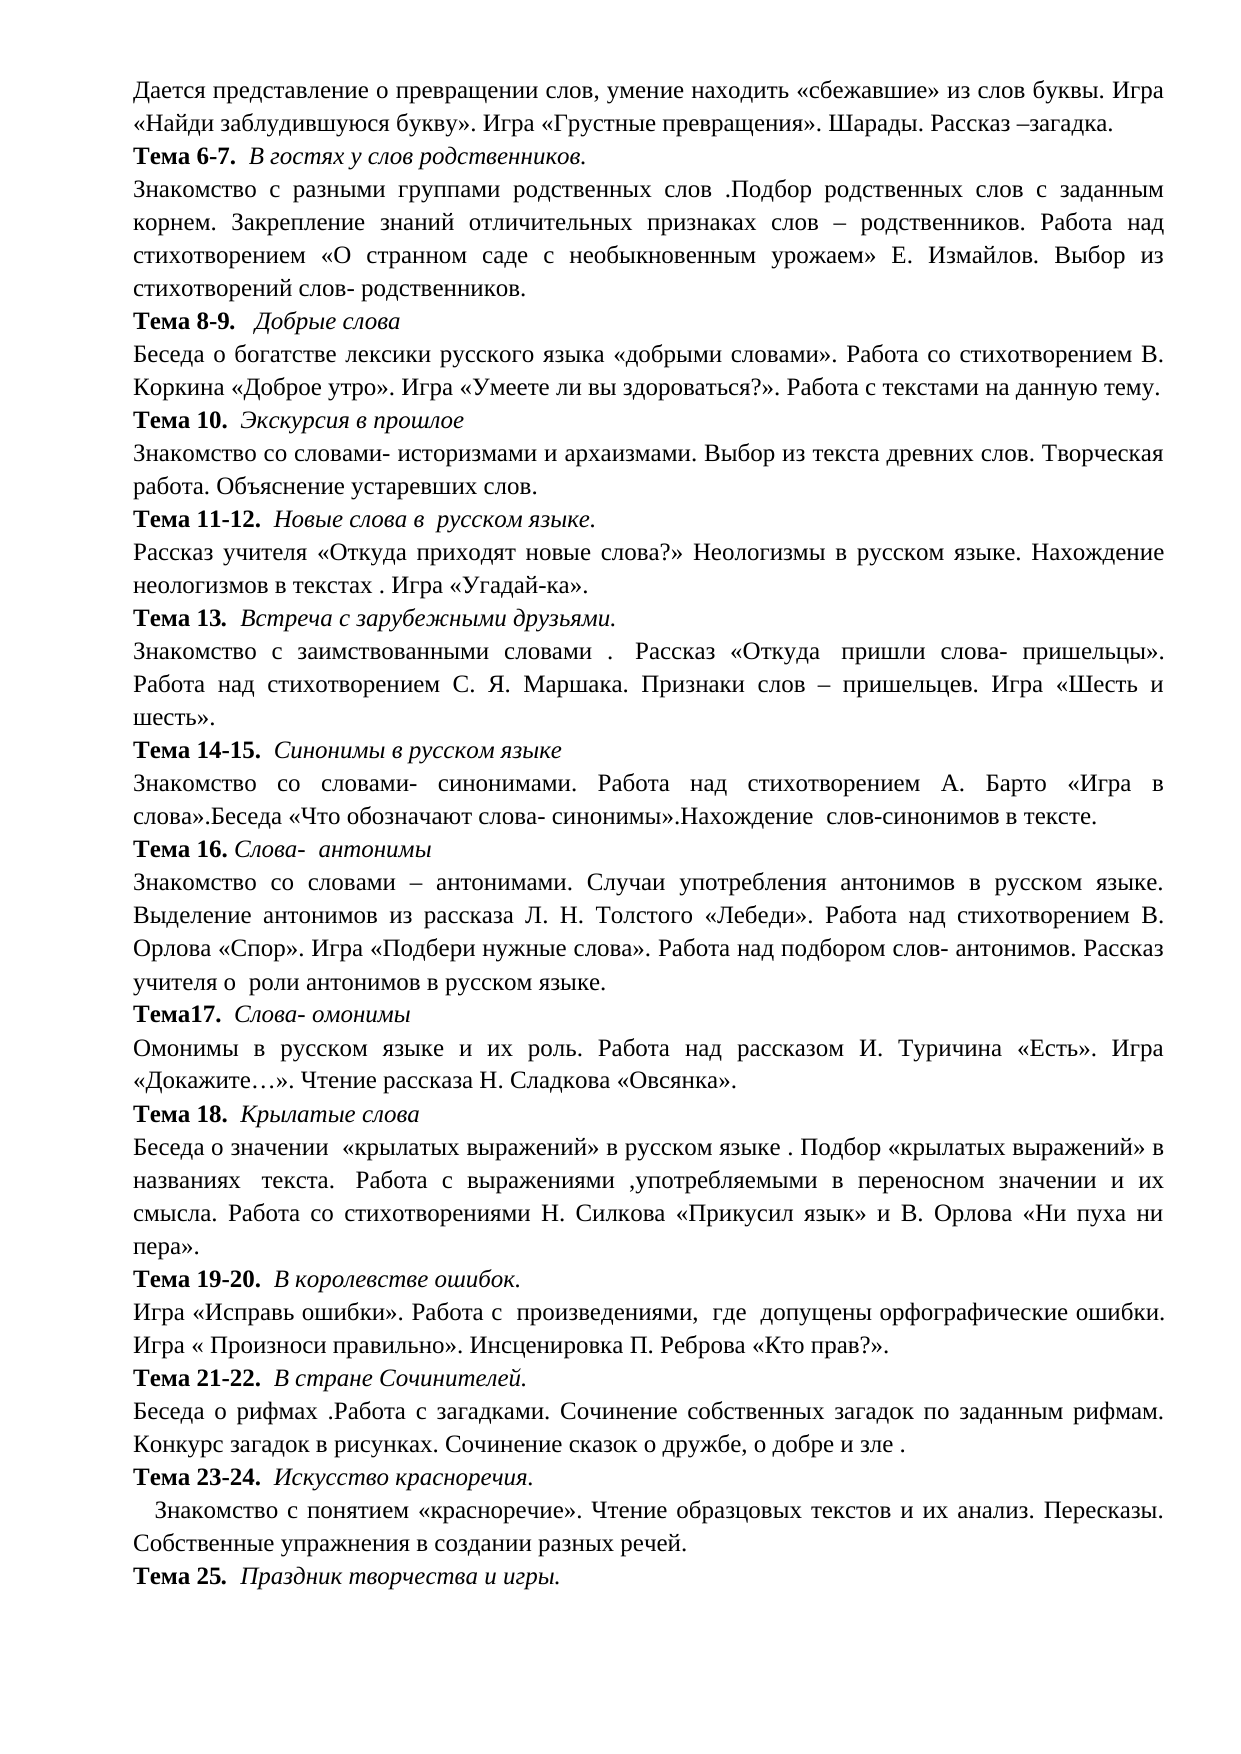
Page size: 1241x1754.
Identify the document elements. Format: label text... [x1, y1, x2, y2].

text Знакомство с разными группами родственных слов .Подбор родственных слов с заданным корнем. Закрепление знаний отличительных признаках слов – родственников. Работа над стихотворением «О странном саде с необыкновенным урожаем» Е. Измайлов. Выбор из стихотворений слов- родственников. [133, 174, 1165, 302]
text Знакомство со словами – антонимами. Случаи употребления антонимов в русском языке. Выделение антонимов из рассказа Л. Н. Толстого «Лебеди». Работа над стихотворением В. Орлова «Спор». Игра «Подбери нужные слова». Работа над подбором слов- антонимов. Рассказ учителя о роли антонимов в русском языке. [133, 867, 1165, 995]
text Тема 8-9. Добрые слова [133, 306, 1165, 335]
text Беседа о рифмах .Работа с загадками. Сочинение собственных загадок по заданным рифмам. Конкурс загадок в рисунках. Сочинение сказок о дружбе, о добре и зле . [133, 1396, 1165, 1458]
text Рассказ учителя «Откуда приходят новые слова?» Неологизмы в русском языке. Нахождение неологизмов в текстах . Игра «Угадай-ка». [133, 537, 1165, 599]
text Знакомство с заимствованными словами . Рассказ «Откуда пришли слова- пришельцы». Работа над стихотворением С. Я. Маршака. Признаки слов – пришельцев. Игра «Шесть и шесть». [133, 636, 1165, 731]
text Тема 25. Праздник творчества и игры. [133, 1561, 1165, 1590]
text Тема 10. Экскурсия в прошлое [133, 405, 1165, 434]
text Беседа о богатстве лексики русского языка «добрыми словами». Работа со стихотворением В. Коркина «Доброе утро». Игра «Умеете ли вы здороваться?». Работа с текстами на данную тему. [133, 339, 1165, 401]
text Омонимы в русском языке и их роль. Работа над рассказом И. Туричина «Есть». Игра «Докажите…». Чтение рассказа Н. Сладкова «Овсянка». [133, 1033, 1165, 1094]
text Беседа о значении «крылатых выражений» в русском языке . Подбор «крылатых выражений» в названиях текста. Работа с выражениями ,употребляемыми в переносном значении и их смысла. Работа со стихотворениями Н. Силкова «Прикусил язык» и В. Орлова «Ни пуха ни пера». [133, 1132, 1165, 1259]
text Тема 11-12. Новые слова в русском языке. [133, 504, 1165, 533]
text Тема 21-22. В стране Сочинителей. [133, 1363, 1165, 1392]
text Тема 18. Крылатые слова [133, 1099, 1165, 1127]
text Тема 6-7. В гостях у слов родственников. [133, 141, 1165, 170]
text Тема17. Слова- омонимы [133, 999, 1165, 1028]
text Тема 19-20. В королевстве ошибок. [133, 1264, 1165, 1292]
text Дается представление о превращении слов, умение находить «сбежавшие» из слов буквы. Игра «Найди заблудившуюся букву». Игра «Грустные превращения». Шарады. Рассказ –загадка. [133, 75, 1165, 137]
text Знакомство со словами- историзмами и архаизмами. Выбор из текста древних слов. Творческая работа. Объяснение устаревших слов. [133, 438, 1165, 500]
text Игра «Исправь ошибки». Работа с произведениями, где допущены орфографические ошибки. Игра « Произноси правильно». Инсценировка П. Реброва «Кто прав?». [133, 1297, 1165, 1358]
text Тема 16. Слова- антонимы [133, 834, 1165, 863]
text Тема 13. Встреча с зарубежными друзьями. [133, 603, 1165, 632]
text Знакомство с понятием «красноречие». Чтение образцовых текстов и их анализ. Пересказы. Собственные упражнения в создании разных речей. [133, 1495, 1165, 1557]
text Тема 14-15. Синонимы в русском языке [133, 735, 1165, 764]
text Знакомство со словами- синонимами. Работа над стихотворением А. Барто «Игра в слова».Беседа «Что обозначают слова- синонимы».Нахождение слов-синонимов в тексте. [133, 768, 1165, 830]
text Тема 23-24. Искусство красноречия. [133, 1462, 1165, 1491]
